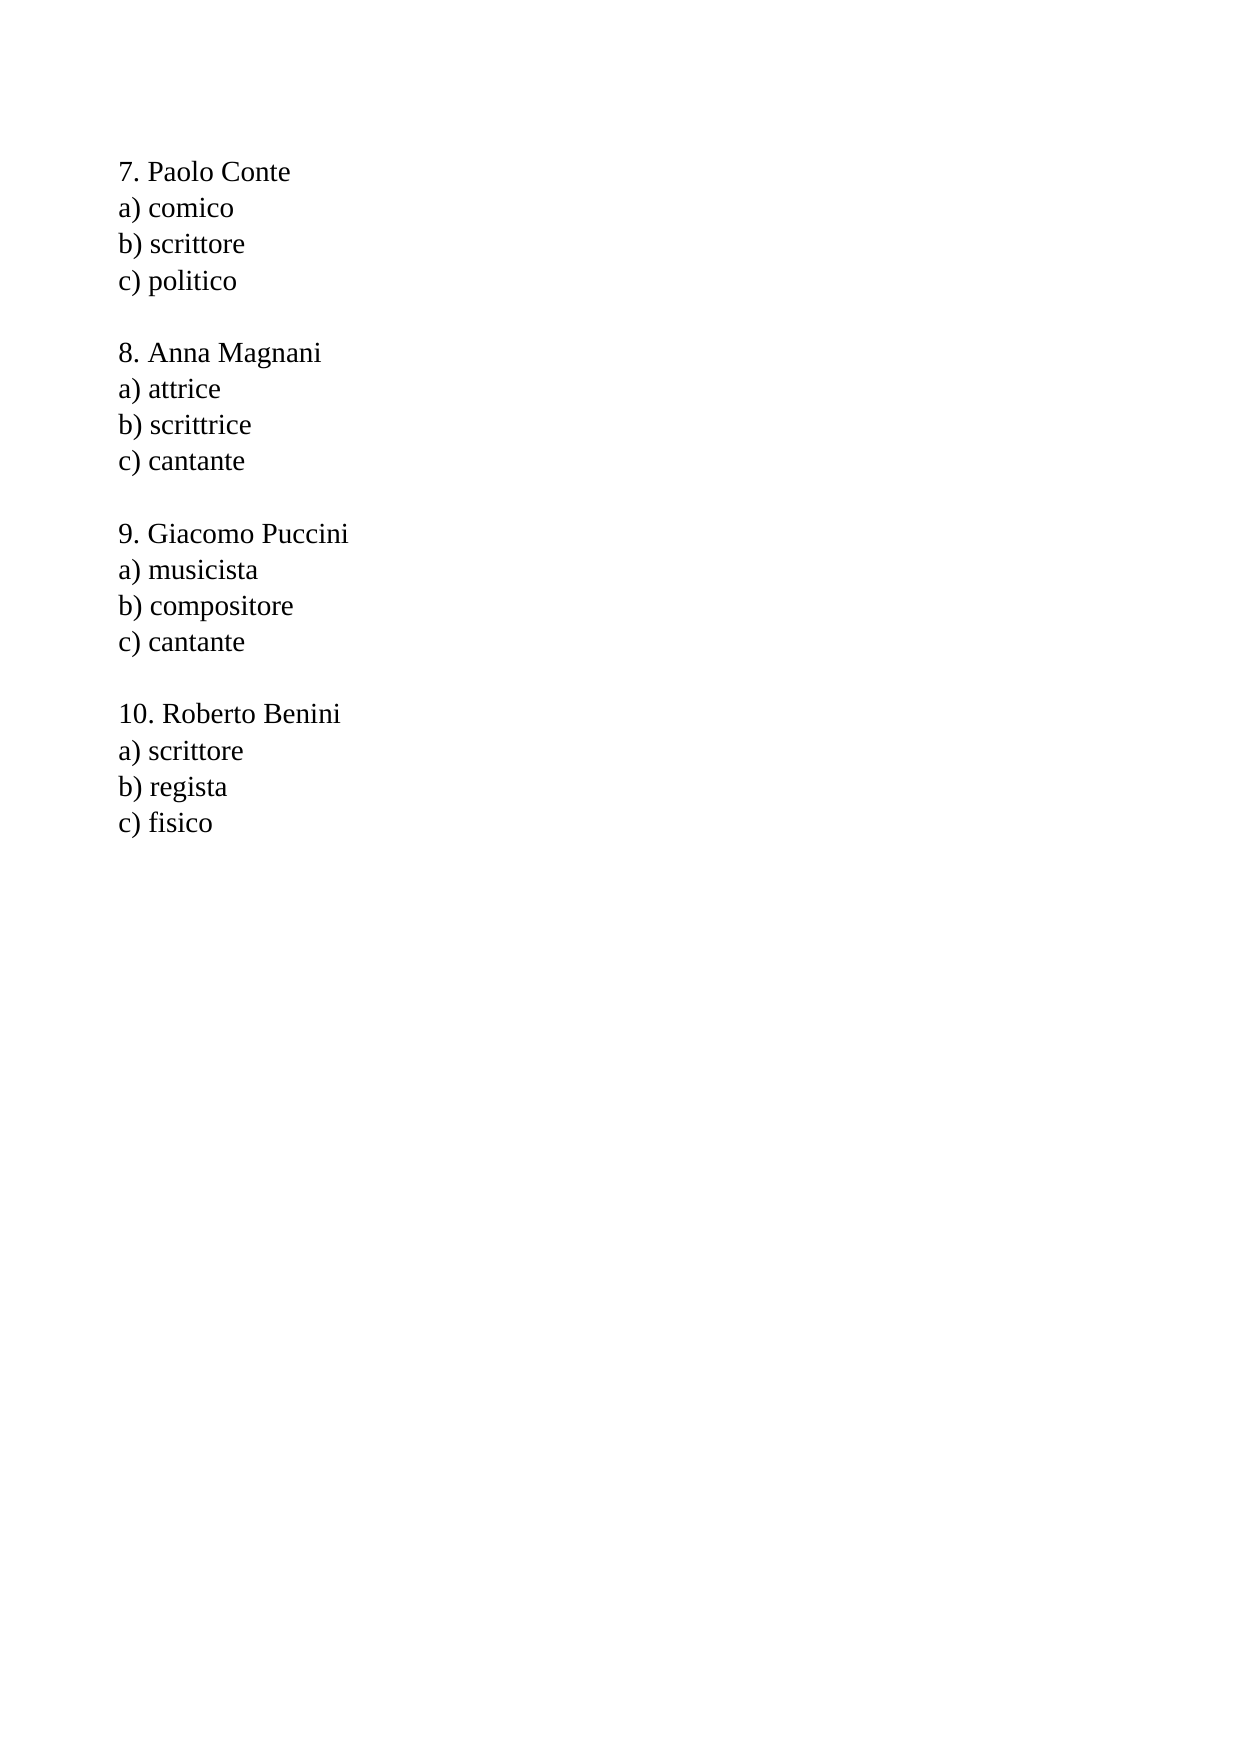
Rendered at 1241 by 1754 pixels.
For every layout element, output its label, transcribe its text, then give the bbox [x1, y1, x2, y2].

text a) musicista [118, 552, 1181, 585]
text a) comico [118, 190, 1181, 224]
text a) attrice [118, 371, 1181, 405]
text b) scrittore [118, 227, 1181, 260]
text b) scrittrice [118, 407, 1181, 441]
text c) cantante [118, 443, 1181, 477]
text c) cantante [118, 624, 1181, 658]
text b) compositore [118, 588, 1181, 622]
text c) fisico [118, 805, 1181, 838]
text b) regista [118, 769, 1181, 802]
text c) politico [118, 263, 1181, 296]
text 7. Paolo Conte [118, 154, 1181, 188]
text a) scrittore [118, 733, 1181, 766]
text 8. Anna Magnani [118, 335, 1181, 368]
text 10. Roberto Benini [118, 696, 1181, 730]
text 9. Giacomo Puccini [118, 516, 1181, 549]
